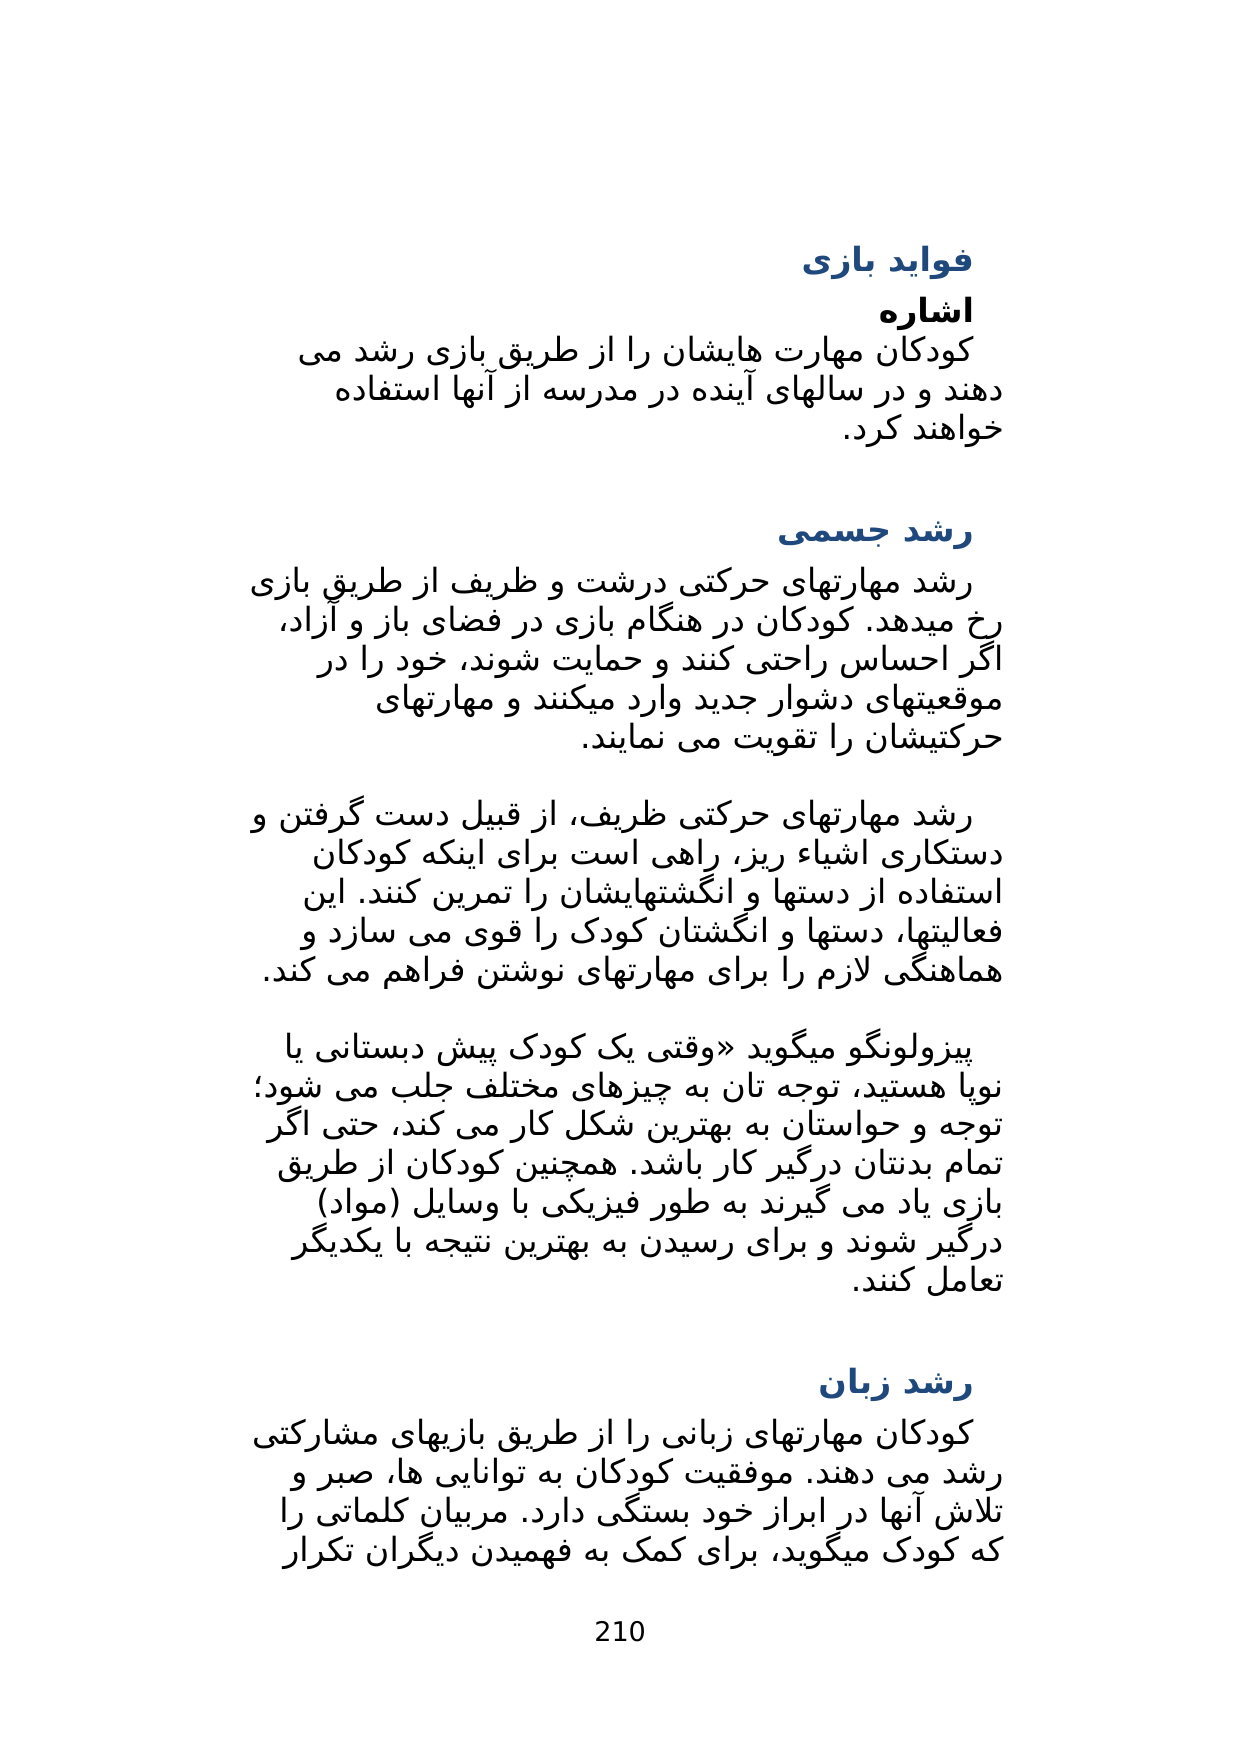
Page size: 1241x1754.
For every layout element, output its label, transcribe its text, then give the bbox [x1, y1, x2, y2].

text کودکان مهارت هایشان را از طریق بازی رشد می دهند و در سالهای آینده در مدرسه از آنها استفاده خواهند کرد. [236, 331, 1004, 447]
text رشد مهارتهای حرکتی درشت و ظریف از طریق بازی رخ میدهد. کودکان در هنگام بازی در فضای باز و آزاد، اگر احساس راحتی کنند و حمایت شوند، خود را در موقعیتهای دشوار جدید وارد میکنند و مهارتهای حرکتیشان را تقویت می نمایند. [236, 562, 1004, 756]
subtitle رشد زبان [236, 1362, 1004, 1401]
subtitle فواید بازی [236, 241, 1004, 279]
subtitle رشد جسمی [236, 511, 1004, 549]
text پیزولونگو میگوید «وقتی یک کودک پیش دبستانی یا نوپا هستید، توجه تان به چیزهای مختلف جلب می شود؛ توجه و حواستان به بهترین شکل کار می کند، حتی اگر تمام بدنتان درگیر کار باشد. همچنین کودکان از طریق بازی یاد می گیرند به طور فیزیکی با وسایل (مواد) درگیر شوند و برای رسیدن به بهترین نتیجه با یکدیگر تعامل کنند. [236, 1027, 1004, 1299]
text رشد مهارتهای حرکتی ظریف، از قبیل دست گرفتن و دستکاری اشیاء ریز، راهی است برای اینکه کودکان استفاده از دستها و انگشتهایشان را تمرین کنند. این فعالیتها، دستها و انگشتان کودک را قوی می سازد و هماهنگی لازم را برای مهارتهای نوشتن فراهم می کند. [236, 794, 1004, 989]
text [236, 1414, 1004, 1569]
text اشاره [236, 292, 1004, 331]
